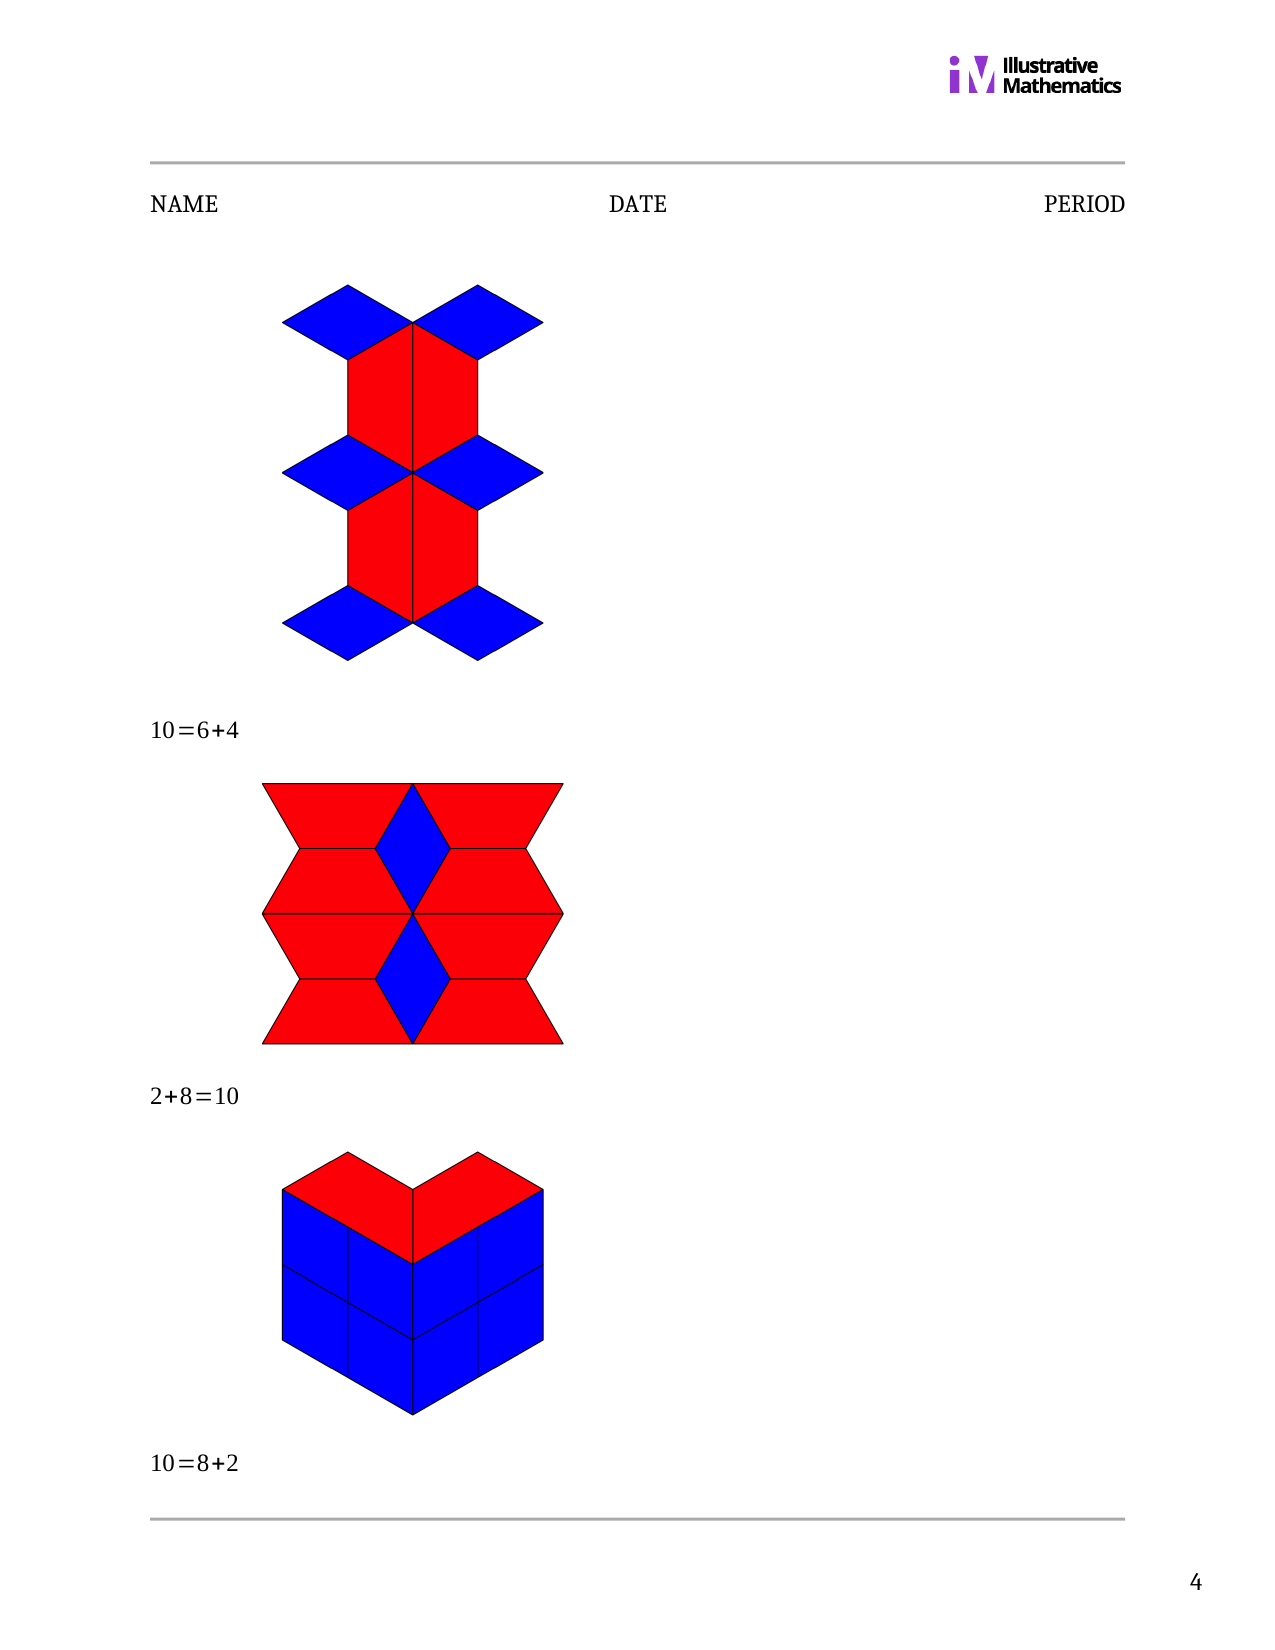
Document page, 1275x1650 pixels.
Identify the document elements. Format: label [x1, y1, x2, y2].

picture [168, 247, 657, 698]
picture [168, 1130, 657, 1430]
picture [168, 763, 657, 1064]
picture [949, 55, 1121, 93]
